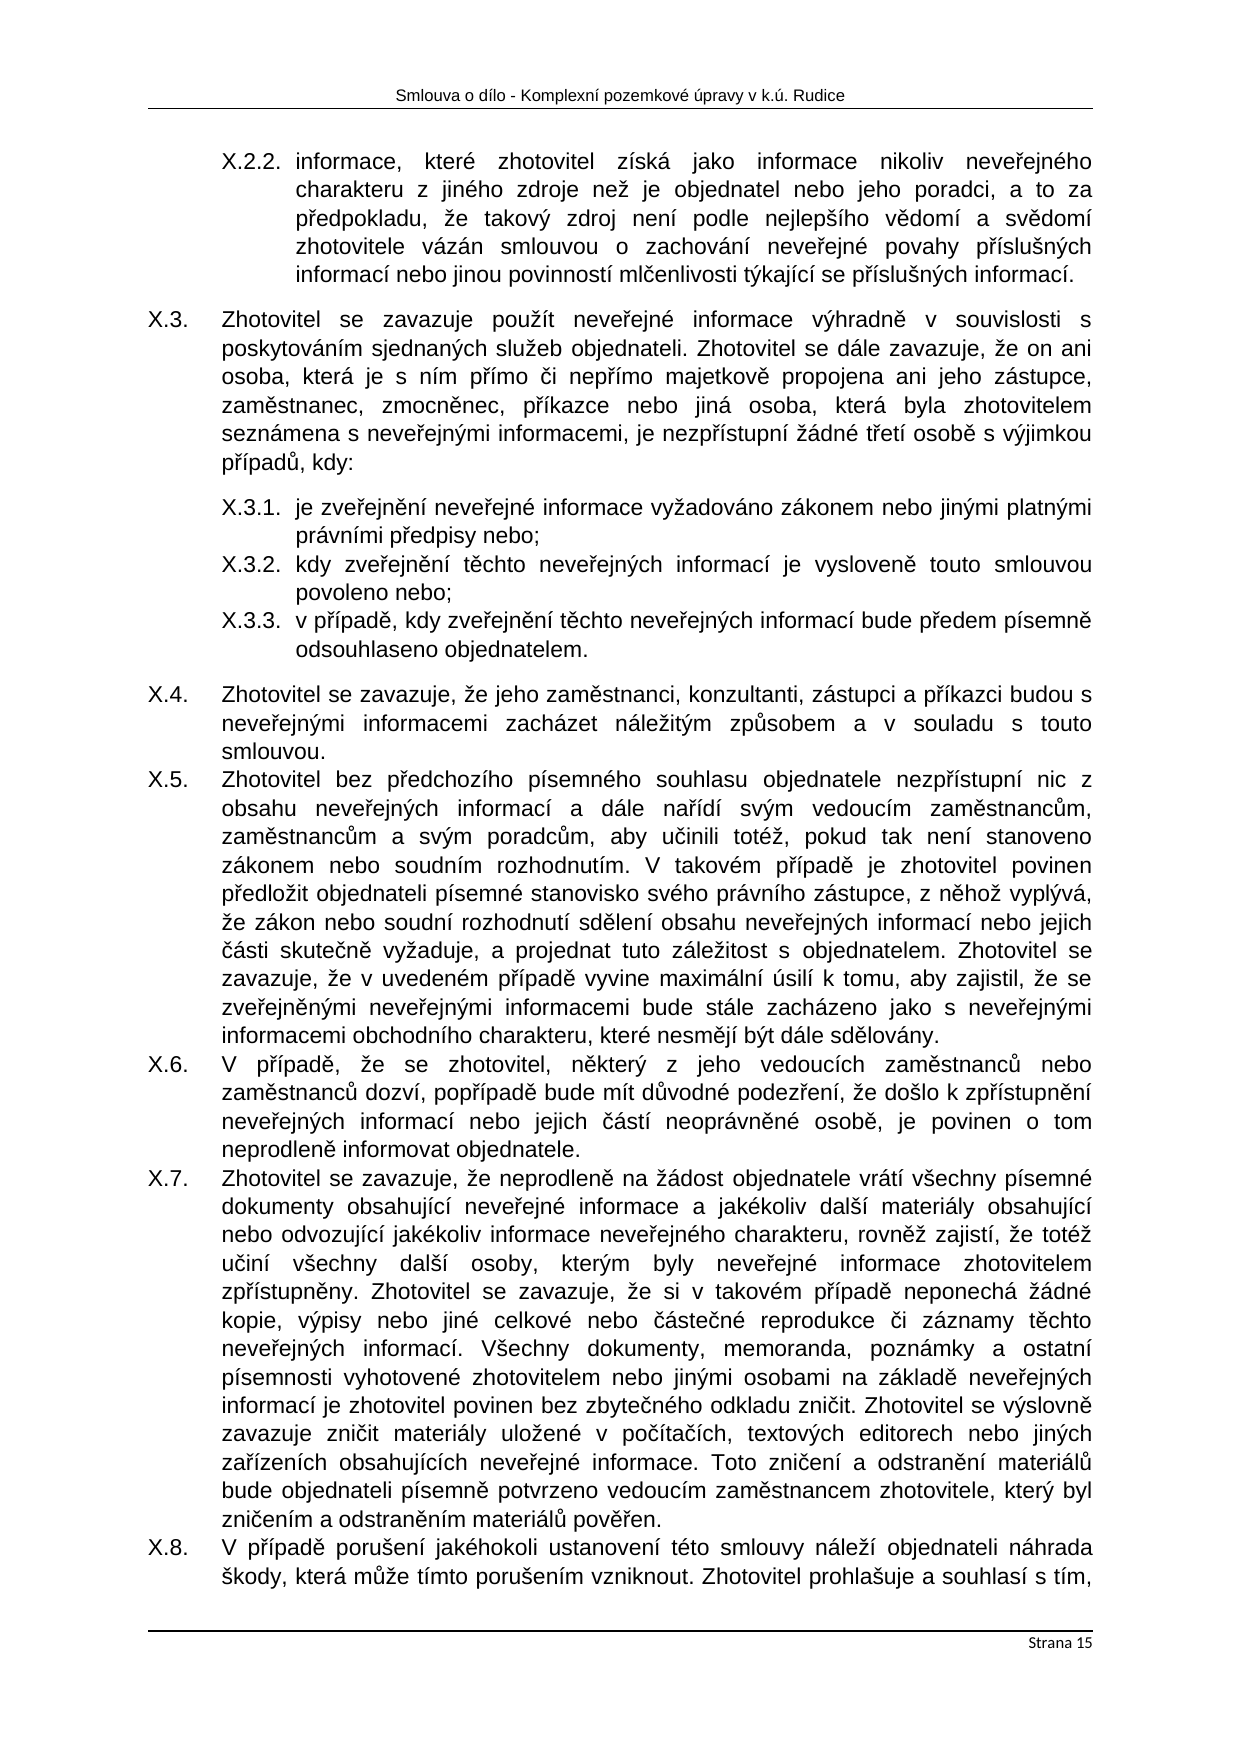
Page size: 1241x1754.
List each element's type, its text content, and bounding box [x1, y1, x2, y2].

list Zhotovitel bez předchozího písemného souhlasu objednatele nezpřístupní nic z obsahu neveřejných informací a dále nařídí svým vedoucím zaměstnancům, zaměstnancům a svým poradcům, aby učinili totéž, pokud tak není stanoveno zákonem nebo soudním rozhodnutím. V takovém případě je zhotovitel povinen předložit objednateli písemné stanovisko svého právního zástupce, z něhož vyplývá, že zákon nebo soudní rozhodnutí sdělení obsahu neveřejných informací nebo jejich části skutečně vyžaduje, a projednat tuto záležitost s objednatelem. Zhotovitel se zavazuje, že v uvedeném případě vyvine maximální úsilí k tomu, aby zajistil, že se zveřejněnými neveřejnými informacemi bude stále zacházeno jako s neveřejnými informacemi obchodního charakteru, které nesmějí být dále sdělovány. [148, 766, 1093, 1049]
text kdy zveřejnění těchto neveřejných informací je vysloveně touto smlouvou povoleno nebo; [221, 551, 1093, 605]
list V případě, že se zhotovitel, některý z jeho vedoucích zaměstnanců nebo zaměstnanců dozví, popřípadě bude mít důvodné podezření, že došlo k zpřístupnění neveřejných informací nebo jejich částí neoprávněné osobě, je povinen o tom neprodleně informovat objednatele. [148, 1051, 1093, 1162]
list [148, 1534, 1093, 1589]
text je zveřejnění neveřejné informace vyžadováno zákonem nebo jinými platnými právními předpisy nebo; [221, 494, 1093, 548]
text informace, které zhotovitel získá jako informace nikoliv neveřejného charakteru z jiného zdroje než je objednatel nebo jeho poradci, a to za předpokladu, že takový zdroj není podle nejlepšího vědomí a svědomí zhotovitele vázán smlouvou o zachování neveřejné povahy příslušných informací nebo jinou povinností mlčenlivosti týkající se příslušných informací. [221, 148, 1093, 288]
list Zhotovitel se zavazuje, že neprodleně na žádost objednatele vrátí všechny písemné dokumenty obsahující neveřejné informace a jakékoliv další materiály obsahující nebo odvozující jakékoliv informace neveřejného charakteru, rovněž zajistí, že totéž učiní všechny další osoby, kterým byly neveřejné informace zhotovitelem zpřístupněny. Zhotovitel se zavazuje, že si v takovém případě neponechá žádné kopie, výpisy nebo jiné celkové nebo částečné reprodukce či záznamy těchto neveřejných informací. Všechny dokumenty, memoranda, poznámky a ostatní písemnosti vyhotovené zhotovitelem nebo jinými osobami na základě neveřejných informací je zhotovitel povinen bez zbytečného odkladu zničit. Zhotovitel se výslovně zavazuje zničit materiály uložené v počítačích, textových editorech nebo jiných zařízeních obsahujících neveřejné informace. Toto zničení a odstranění materiálů bude objednateli písemně potvrzeno vedoucím zaměstnancem zhotovitele, který byl zničením a odstraněním materiálů pověřen. [148, 1164, 1093, 1532]
text v případě, kdy zveřejnění těchto neveřejných informací bude předem písemně odsouhlaseno objednatelem. [221, 607, 1093, 662]
list Zhotovitel se zavazuje použít neveřejné informace výhradně v souvislosti s poskytováním sjednaných služeb objednateli. Zhotovitel se dále zavazuje, že on ani osoba, která je s ním přímo či nepřímo majetkově propojena ani jeho zástupce, zaměstnanec, zmocněnec, příkazce nebo jiná osoba, která byla zhotovitelem seznámena s neveřejnými informacemi, je nezpřístupní žádné třetí osobě s výjimkou případů, kdy: [148, 306, 1093, 475]
list Zhotovitel se zavazuje, že jeho zaměstnanci, konzultanti, zástupci a příkazci budou s neveřejnými informacemi zacházet náležitým způsobem a v souladu s touto smlouvou. [148, 681, 1093, 764]
